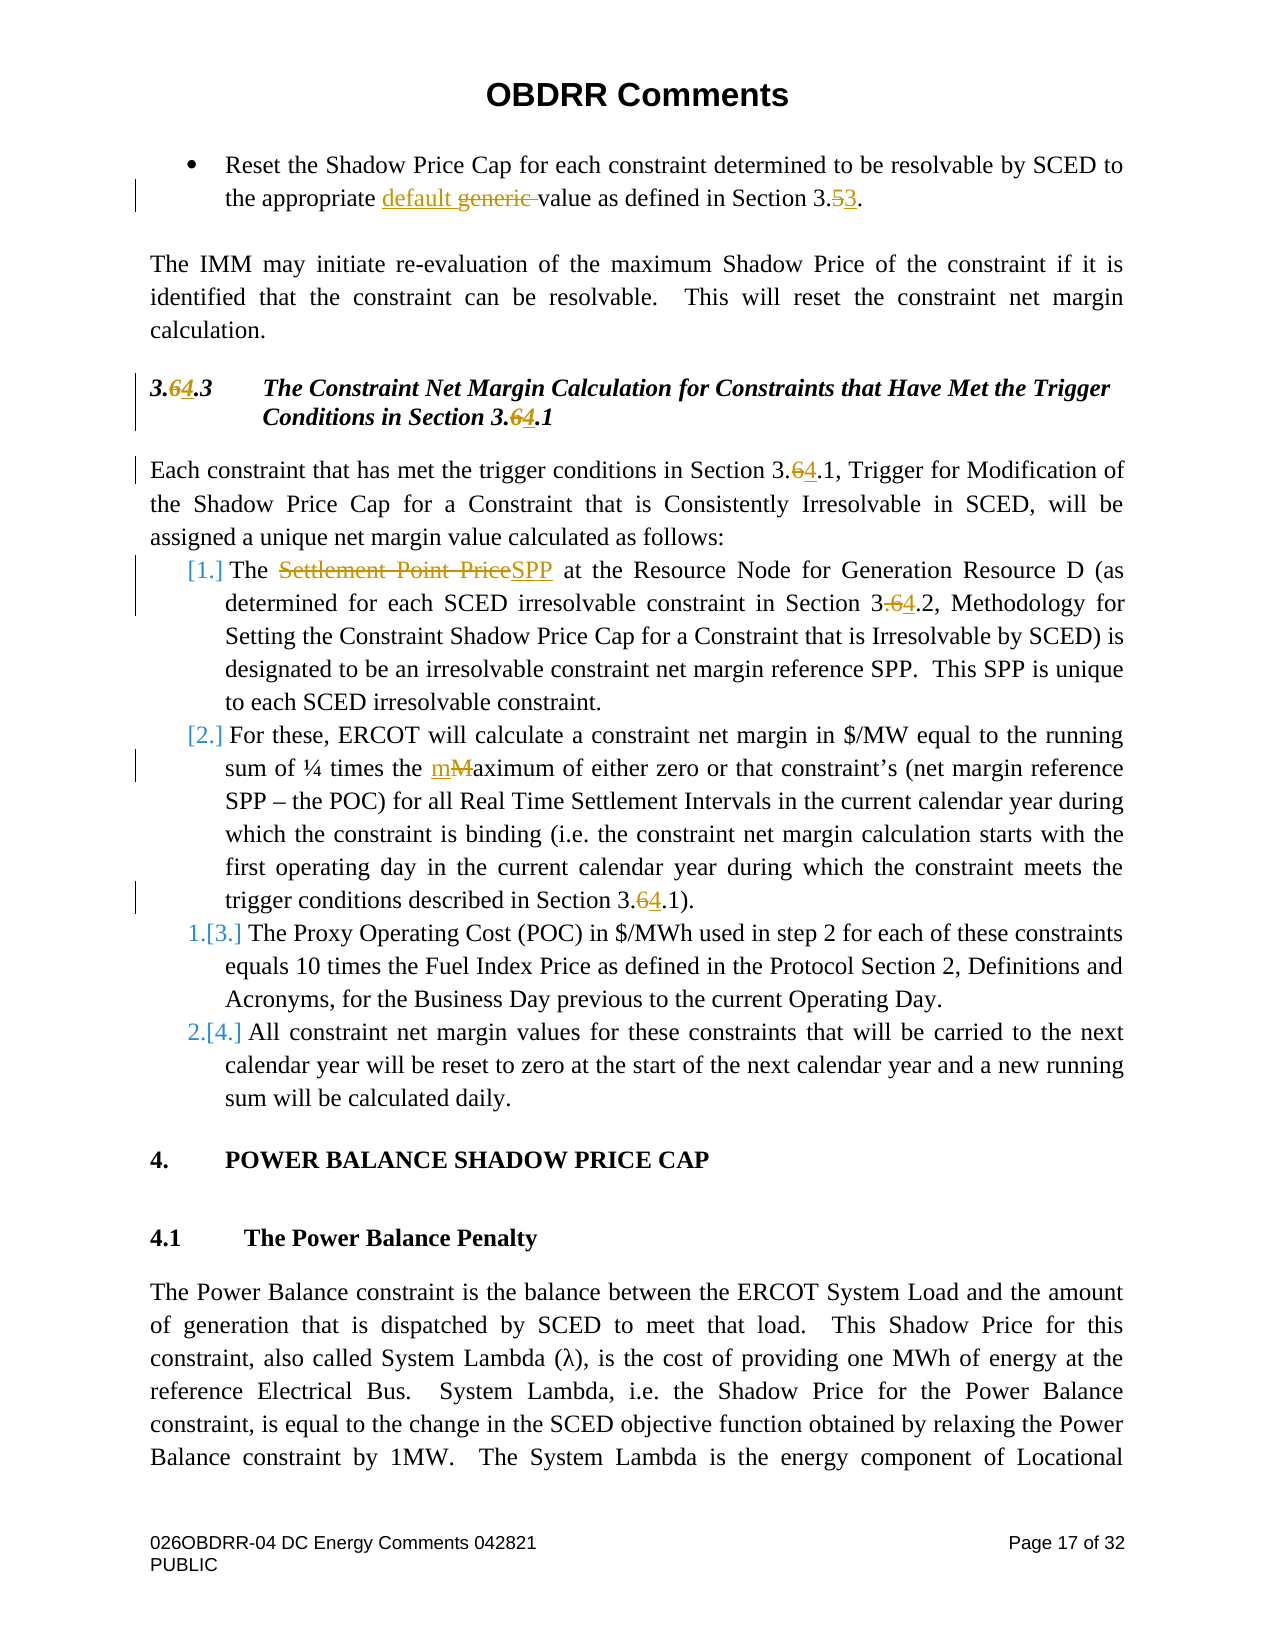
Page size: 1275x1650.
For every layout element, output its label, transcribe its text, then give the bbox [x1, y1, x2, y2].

text 3..3 The Constraint Net Margin Calculation for Constraints that Have Met the Trigger Conditions in Section 3..1 [150, 373, 1125, 431]
text 4.1 The Power Balance Penalty [150, 1223, 1125, 1252]
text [150, 1277, 1125, 1471]
list The Proxy Operating Cost (POC) in $/MWh used in step 2 for each of these constraints equals 10 times the Fuel Index Price as defined in the Protocol Section 2, Definitions and Acronyms, for the Business Day previous to the current Operating Day. [187, 918, 1125, 1013]
list For these, ERCOT will calculate a constraint net margin in $/MW equal to the running sum of ¼ times the aximum of either zero or that constraint’s (net margin reference SPP – the POC) for all Real Time Settlement Intervals in the current calendar year during which the constraint is binding (i.e. the constraint net margin calculation starts with the first operating day in the current calendar year during which the constraint meets the trigger conditions described in Section 3..1). [187, 720, 1125, 914]
list All constraint net margin values for these constraints that will be carried to the next calendar year will be reset to zero at the start of the next calendar year and a new running sum will be calculated daily. [187, 1017, 1125, 1112]
subtitle 4. Power Balance Shadow Price Cap [150, 1145, 1125, 1173]
list The at the Resource Node for Generation Resource D (as determined for each SCED irresolvable constraint in Section 3.2, Methodology for Setting the Constraint Shadow Price Cap for a Constraint that is Irresolvable by SCED) is designated to be an irresolvable constraint net margin reference SPP. This SPP is unique to each SCED irresolvable constraint. [187, 555, 1125, 716]
list The IMM may initiate re-evaluation of the maximum Shadow Price of the constraint if it is identified that the constraint can be resolvable. This will reset the constraint net margin calculation. [150, 249, 1125, 344]
list Reset the Shadow Price Cap for each constraint determined to be resolvable by SCED to the appropriate value as defined in Section 3.. [187, 150, 1125, 212]
text Each constraint that has met the trigger conditions in Section 3..1, Trigger for Modification of the Shadow Price Cap for a Constraint that is Consistently Irresolvable in SCED, will be assigned a unique net margin value calculated as follows: [150, 456, 1125, 550]
